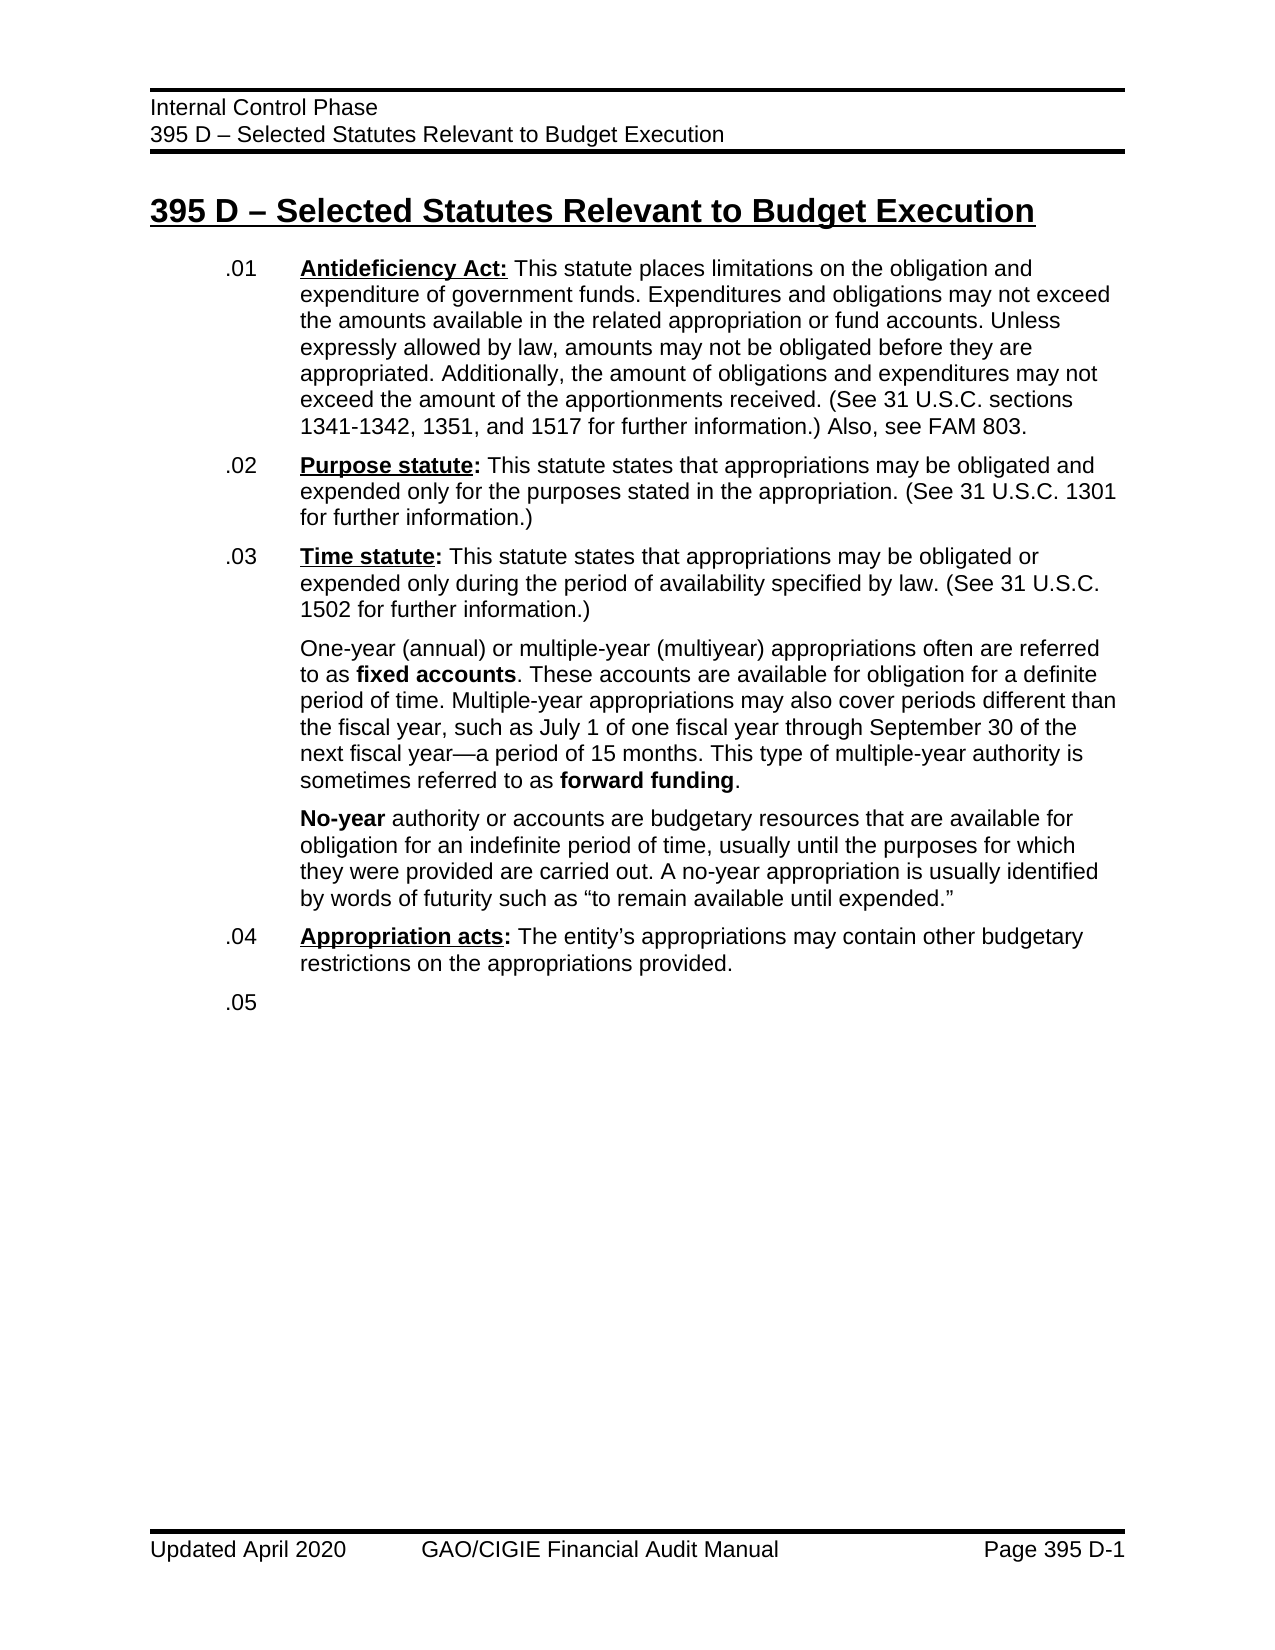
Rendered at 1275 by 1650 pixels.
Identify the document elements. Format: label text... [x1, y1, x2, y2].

text Appropriation acts: The entity’s appropriations may contain other budgetary restrictions on the appropriations provided. [225, 923, 1125, 976]
text Purpose statute: This statute states that appropriations may be obligated and expended only for the purposes stated in the appropriation. (See 31 U.S.C. 1301 for further information.) [225, 452, 1125, 531]
subtitle 395 D – Selected Statutes Relevant to Budget Execution [150, 191, 1125, 230]
list Antideficiency Act: This statute places limitations on the obligation and expenditure of government funds. Expenditures and obligations may not exceed the amounts available in the related appropriation or fund accounts. Unless expressly allowed by law, amounts may not be obligated before they are appropriated. Additionally, the amount of obligations and expenditures may not exceed the amount of the apportionments received. (See 31 U.S.C. sections 1341-1342, 1351, and 1517 for further information.) Also, see FAM 803. [225, 255, 1125, 439]
text Time statute: This statute states that appropriations may be obligated or expended only during the period of availability specified by law. (See 31 U.S.C. 1502 for further information.) [225, 543, 1125, 622]
text One-year (annual) or multiple-year (multiyear) appropriations often are referred to as fixed accounts. These accounts are available for obligation for a definite period of time. Multiple-year appropriations may also cover periods different than the fiscal year, such as July 1 of one fiscal year through September 30 of the next fiscal year—a period of 15 months. This type of multiple-year authority is sometimes referred to as forward funding. [300, 635, 1125, 793]
text No-year authority or accounts are budgetary resources that are available for obligation for an indefinite period of time, usually until the purposes for which they were provided are carried out. A no-year appropriation is usually identified by words of futurity such as “to remain available until expended.” [300, 805, 1125, 911]
